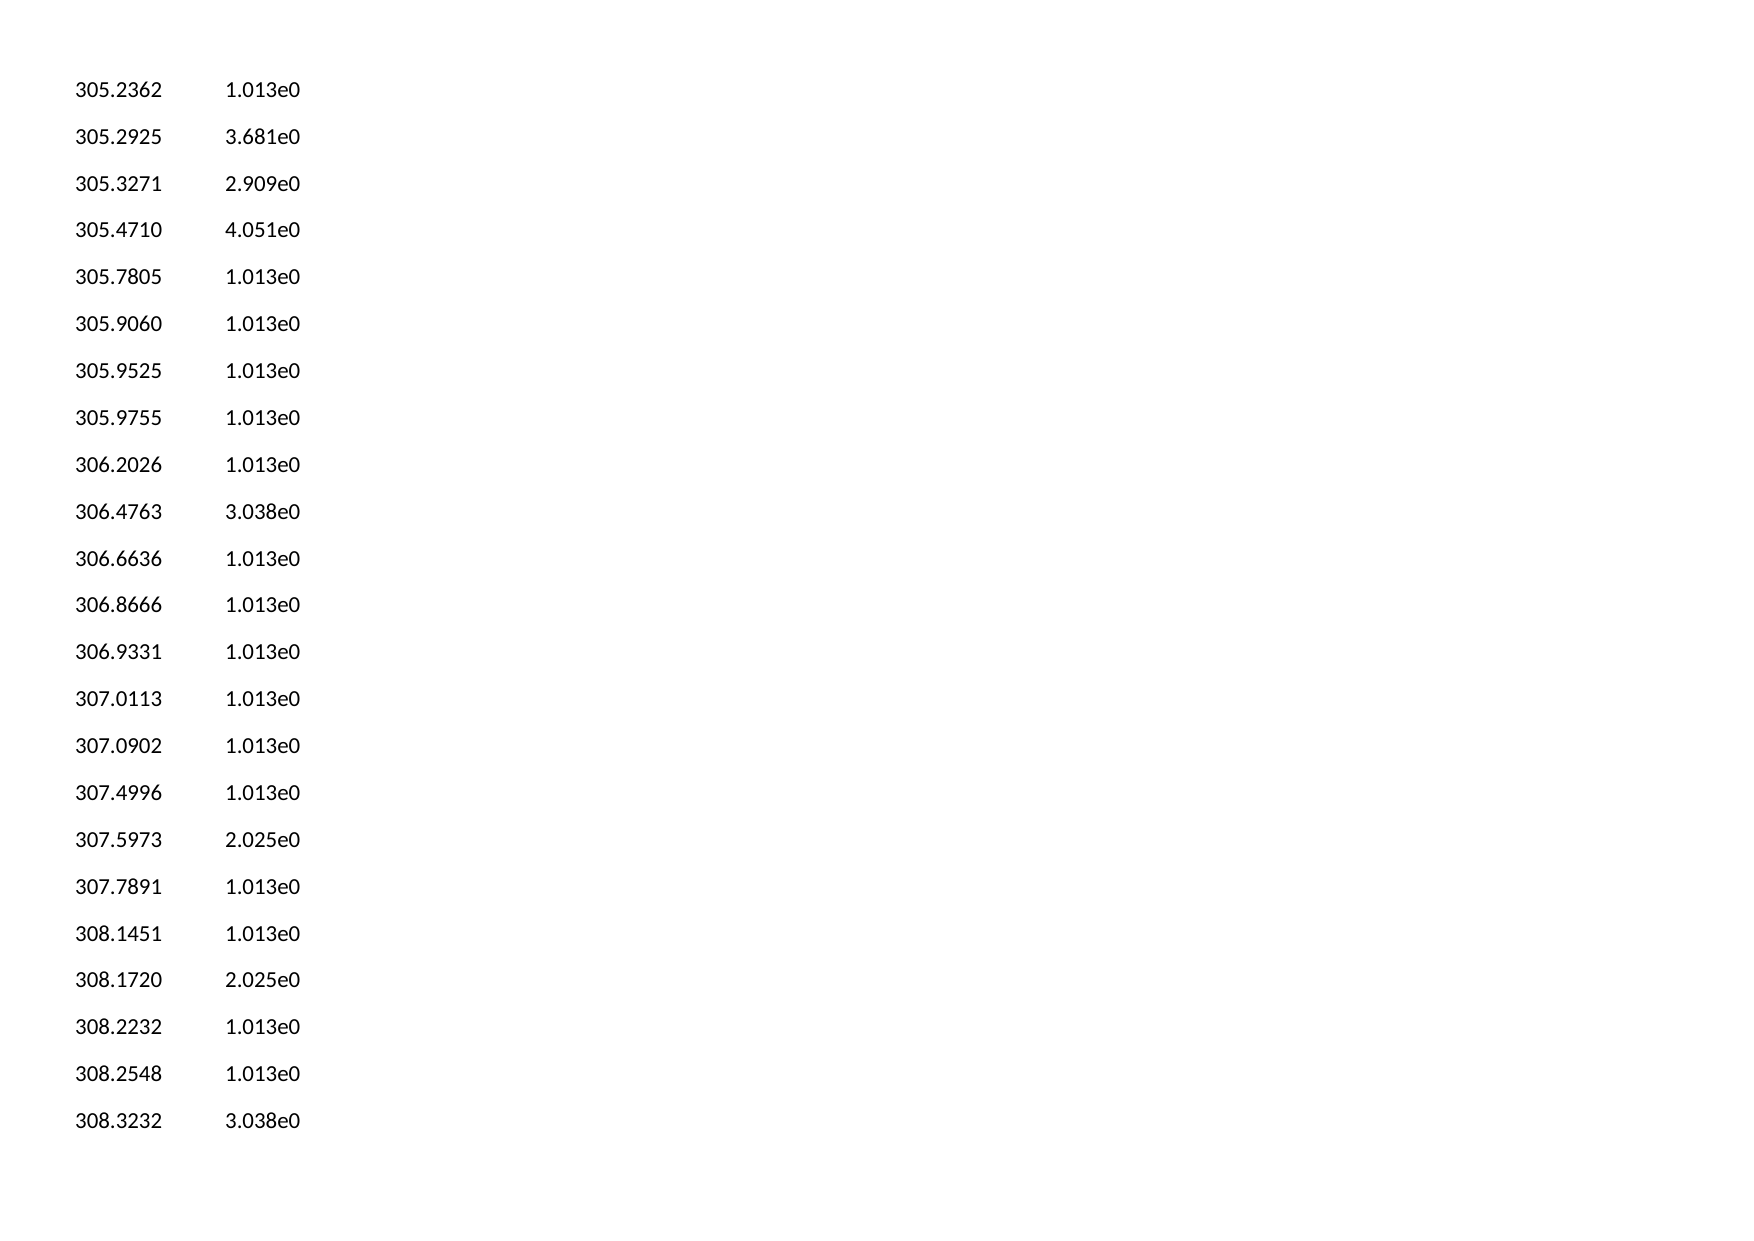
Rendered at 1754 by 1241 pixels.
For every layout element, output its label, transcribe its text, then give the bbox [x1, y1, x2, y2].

text 305.9755 1.013e0 [75, 403, 1679, 431]
text 305.7805 1.013e0 [75, 262, 1679, 291]
text 307.0113 1.013e0 [75, 684, 1679, 712]
text 305.2925 3.681e0 [75, 122, 1679, 150]
text 306.9331 1.013e0 [75, 637, 1679, 666]
text 305.9525 1.013e0 [75, 356, 1679, 384]
text 305.9060 1.013e0 [75, 309, 1679, 337]
text 305.3271 2.909e0 [75, 169, 1679, 197]
text 308.1720 2.025e0 [75, 966, 1679, 994]
text 307.5973 2.025e0 [75, 825, 1679, 853]
text 305.2362 1.013e0 [75, 75, 1679, 103]
text 308.1451 1.013e0 [75, 919, 1679, 947]
text 305.4710 4.051e0 [75, 216, 1679, 244]
text 307.4996 1.013e0 [75, 778, 1679, 806]
text 306.6636 1.013e0 [75, 544, 1679, 572]
text 307.0902 1.013e0 [75, 731, 1679, 759]
text 308.2548 1.013e0 [75, 1059, 1679, 1087]
text 306.4763 3.038e0 [75, 497, 1679, 525]
text 306.8666 1.013e0 [75, 591, 1679, 619]
text 307.7891 1.013e0 [75, 872, 1679, 900]
text 308.3232 3.038e0 [75, 1106, 1679, 1134]
text 306.2026 1.013e0 [75, 450, 1679, 478]
text 308.2232 1.013e0 [75, 1012, 1679, 1041]
